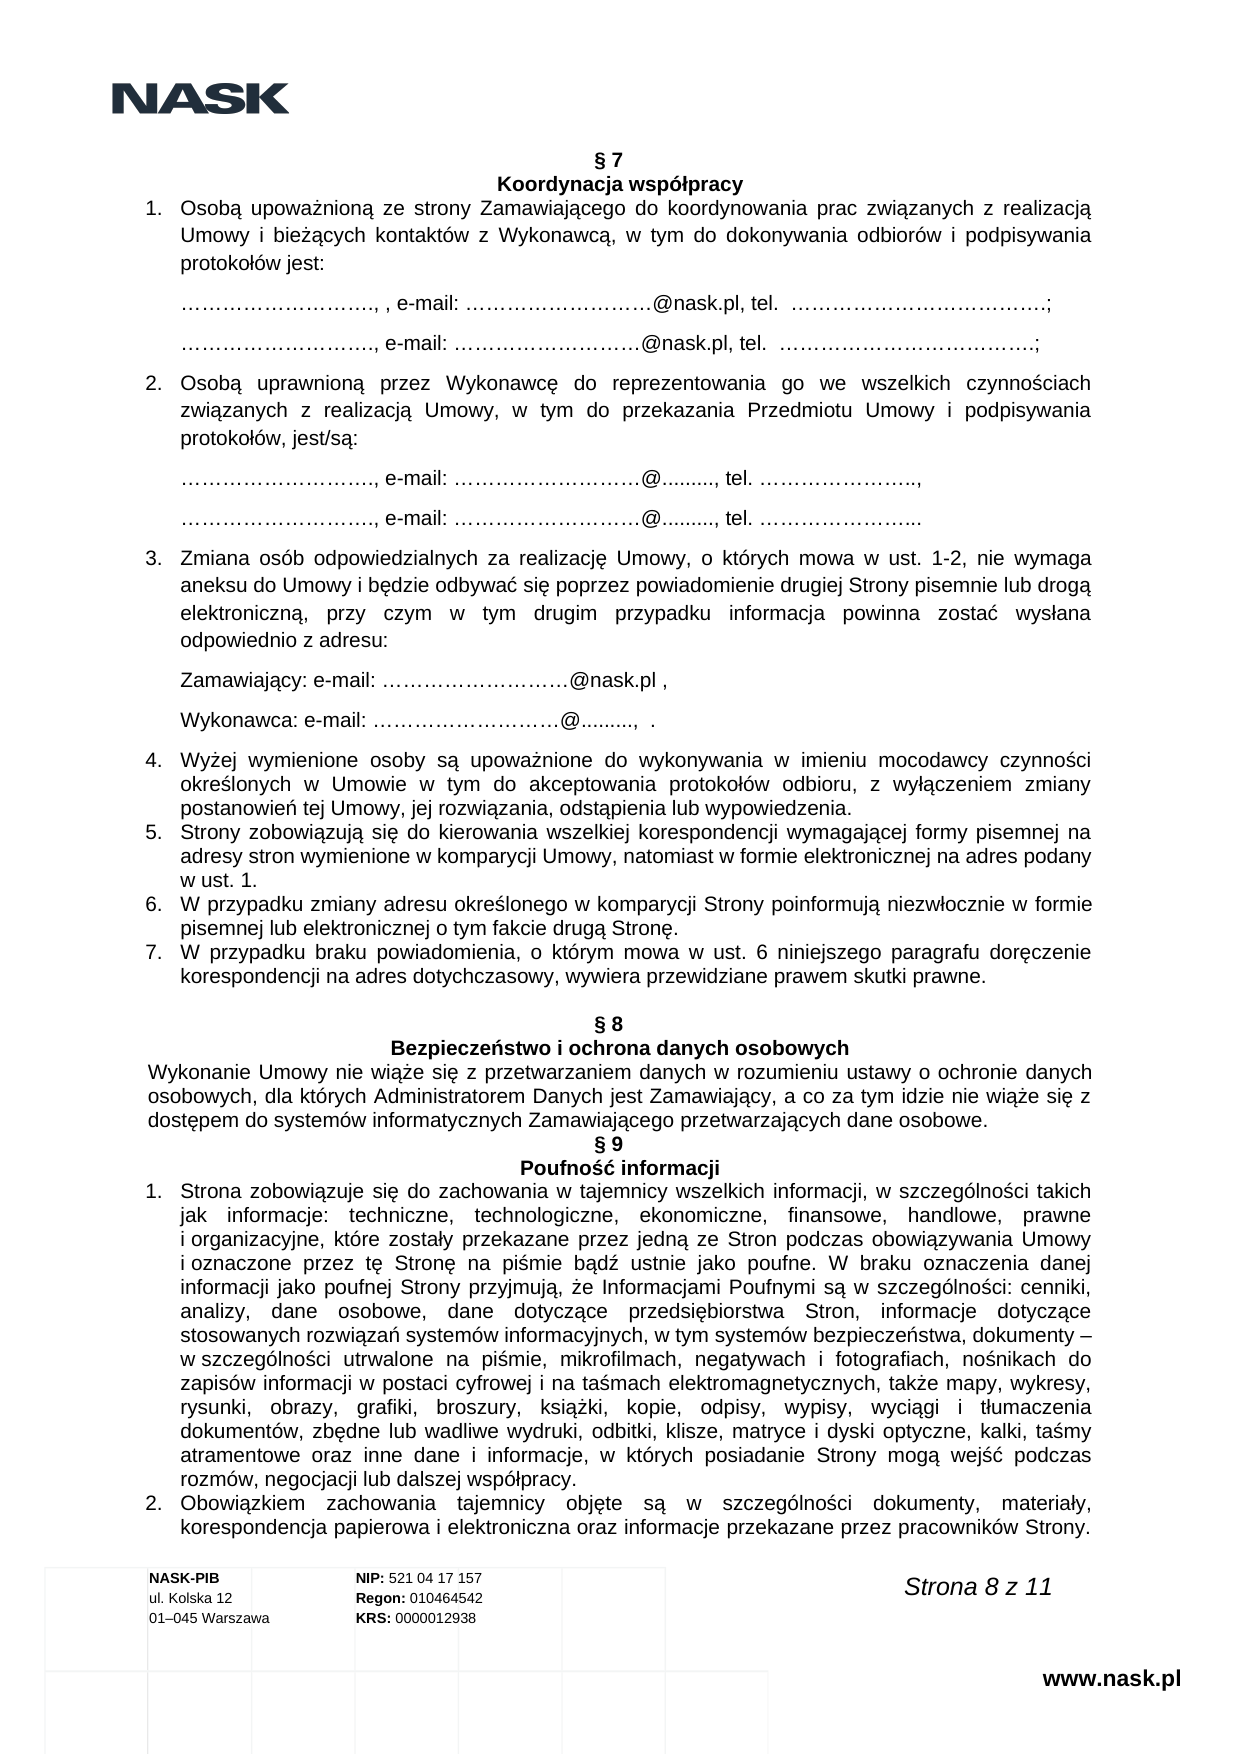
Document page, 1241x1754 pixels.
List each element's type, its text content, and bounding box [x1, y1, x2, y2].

text Bezpieczeństwo i ochrona danych osobowych [148, 1012, 1092, 1059]
list ………………………., e-mail: ………………………@........., tel. …………………... [180, 506, 1092, 529]
picture [112, 83, 290, 114]
list Zamawiający: e-mail: ………………………@nask.pl , [180, 668, 1092, 692]
list ………………………., e-mail: ………………………@nask.pl, tel. ……………………………….; [180, 331, 1092, 354]
list Osobą uprawnioną przez Wykonawcę do reprezentowania go we wszelkich czynnościach związanych z realizacją Umowy, w tym do przekazania Przedmiotu Umowy i podpisywania protokołów, jest/są: [162, 371, 1092, 449]
text Koordynacja współpracy [148, 148, 1092, 196]
list Zmiana osób odpowiedzialnych za realizację Umowy, o których mowa w ust. 1-2, nie wymaga aneksu do Umowy i będzie odbywać się poprzez powiadomienie drugiej Strony pisemnie lub drogą elektroniczną, przy czym w tym drugim przypadku informacja powinna zostać wysłana odpowiednio z adresu: [162, 546, 1092, 652]
text W przypadku zmiany adresu określonego w komparycji Strony poinformują niezwłocznie w formie pisemnej lub elektronicznej o tym fakcie drugą Stronę. [162, 892, 1092, 940]
list ………………………., e-mail: ………………………@........., tel. ………………….., [180, 466, 1092, 489]
text Strona zobowiązuje się do zachowania w tajemnicy wszelkich informacji, w szczególności takich jak informacje: techniczne, technologiczne, ekonomiczne, finansowe, handlowe, prawne i organizacyjne, które zostały przekazane przez jedną ze Stron podczas obowiązywania Umowy i oznaczone przez tę Stronę na piśmie bądź ustnie jako poufne. W braku oznaczenia danej informacji jako poufnej Strony przyjmują, że Informacjami Poufnymi są w szczególności: cenniki, analizy, dane osobowe, dane dotyczące przedsiębiorstwa Stron, informacje dotyczące stosowanych rozwiązań systemów informacyjnych, w tym systemów bezpieczeństwa, dokumenty – w szczególności utrwalone na piśmie, mikrofilmach, negatywach i fotografiach, nośnikach do zapisów informacji w postaci cyfrowej i na taśmach elektromagnetycznych, także mapy, wykresy, rysunki, obrazy, grafiki, broszury, książki, kopie, odpisy, wypisy, wyciągi i tłumaczenia dokumentów, zbędne lub wadliwe wydruki, odbitki, klisze, matryce i dyski optyczne, kalki, taśmy atramentowe oraz inne dane i informacje, w których posiadanie Strony mogą wejść podczas rozmów, negocjacji lub dalszej współpracy. [162, 1179, 1092, 1491]
text W przypadku braku powiadomienia, o którym mowa w ust. 6 niniejszego paragrafu doręczenie korespondencji na adres dotychczasowy, wywiera przewidziane prawem skutki prawne. [162, 940, 1092, 988]
picture [44, 1566, 769, 1754]
list ………………………., , e-mail: ………………………@nask.pl, tel. ……………………………….; [180, 291, 1092, 314]
text Strony zobowiązują się do kierowania wszelkiej korespondencji wymagającej formy pisemnej na adresy stron wymienione w komparycji Umowy, natomiast w formie elektronicznej na adres podany w ust. 1. [162, 820, 1092, 892]
text Wyżej wymienione osoby są upoważnione do wykonywania w imieniu mocodawcy czynności określonych w Umowie w tym do akceptowania protokołów odbioru, z wyłączeniem zmiany postanowień tej Umowy, jej rozwiązania, odstąpienia lub wypowiedzenia. [162, 748, 1092, 820]
list Wykonawca: e-mail: ………………………@........., . [180, 708, 1092, 732]
text Wykonanie Umowy nie wiąże się z przetwarzaniem danych w rozumieniu ustawy o ochronie danych osobowych, dla których Administratorem Danych jest Zamawiający, a co za tym idzie nie wiąże się z dostępem do systemów informatycznych Zamawiającego przetwarzających dane osobowe. [148, 1059, 1092, 1131]
list Osobą upoważnioną ze strony Zamawiającego do koordynowania prac związanych z realizacją Umowy i bieżących kontaktów z Wykonawcą, w tym do dokonywania odbiorów i podpisywania protokołów jest: [162, 196, 1092, 274]
list Poufność informacji [148, 1155, 1092, 1179]
